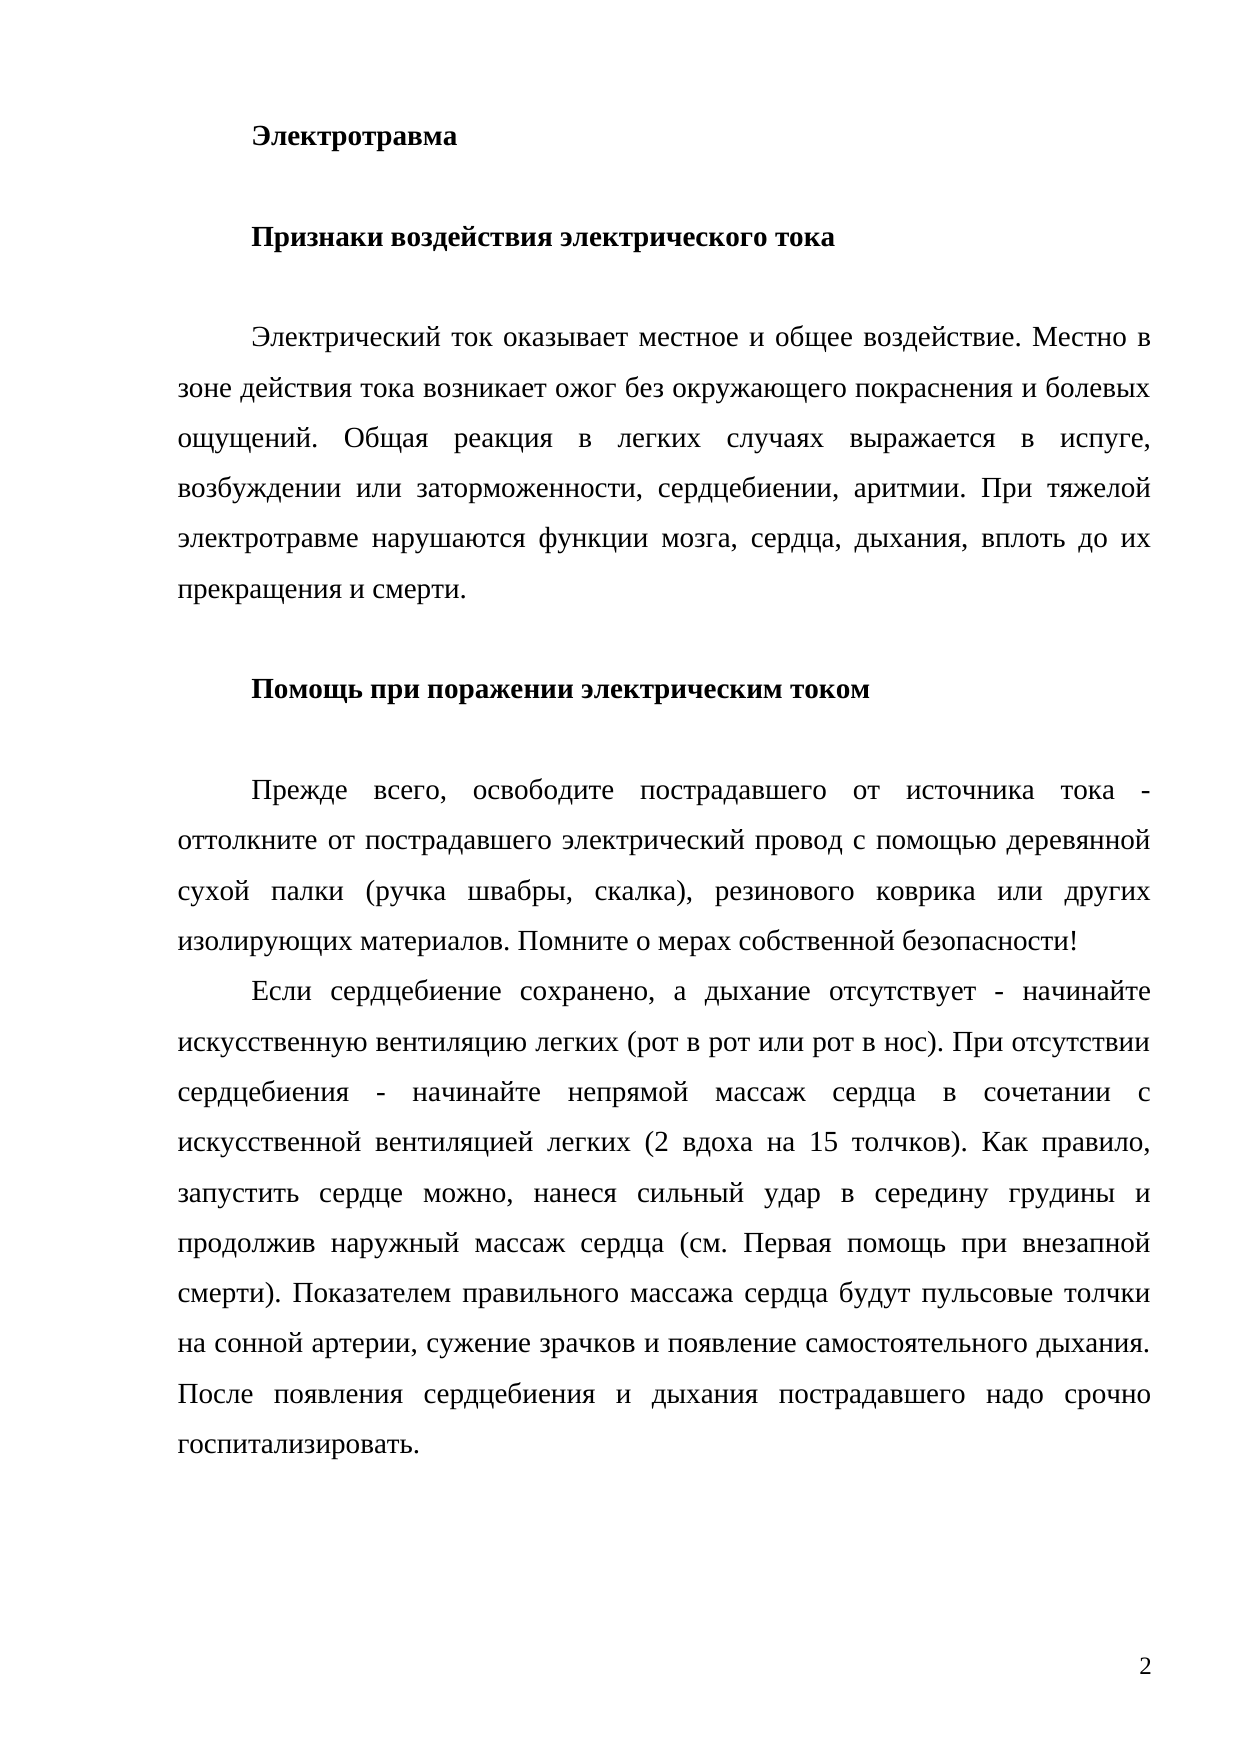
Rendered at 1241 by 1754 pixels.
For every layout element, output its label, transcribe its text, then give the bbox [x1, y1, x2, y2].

text Если сердцебиение сохранено, а дыхание отсутствует - начинайте искусственную вентиляцию легких (рот в рот или рот в нос). При отсутствии сердцебиения - начинайте непрямой массаж сердца в сочетании с искусственной вентиляцией легких (2 вдоха на 15 толчков). Как правило, запустить сердце можно, нанеся сильный удар в середину грудины и продолжив наружный массаж сердца (см. Первая помощь при внезапной смерти). Показателем правильного массажа сердца будут пульсовые толчки на сонной артерии, сужение зрачков и появление самостоятельного дыхания. После появления сердцебиения и дыхания пострадавшего надо срочно госпитализировать. [177, 973, 1152, 1460]
text Электрический ток оказывает местное и общее воздействие. Местно в зоне действия тока возникает ожог без окружающего покраснения и болевых ощущений. Общая реакция в легких случаях выражается в испуге, возбуждении или заторможенности, сердцебиении, аритмии. При тяжелой электротравме нарушаются функции мозга, сердца, дыхания, вплоть до их прекращения и смерти. [177, 319, 1152, 604]
subtitle Помощь при поражении электрическим током [177, 672, 1152, 705]
subtitle Электротравма [177, 118, 1152, 152]
subtitle Признаки воздействия электрического тока [177, 219, 1152, 252]
text Прежде всего, освободите пострадавшего от источника тока - оттолкните от пострадавшего электрический провод с помощью деревянной сухой палки (ручка швабры, скалка), резинового коврика или других изолирующих материалов. Помните о мерах собственной безопасности! [177, 772, 1152, 957]
